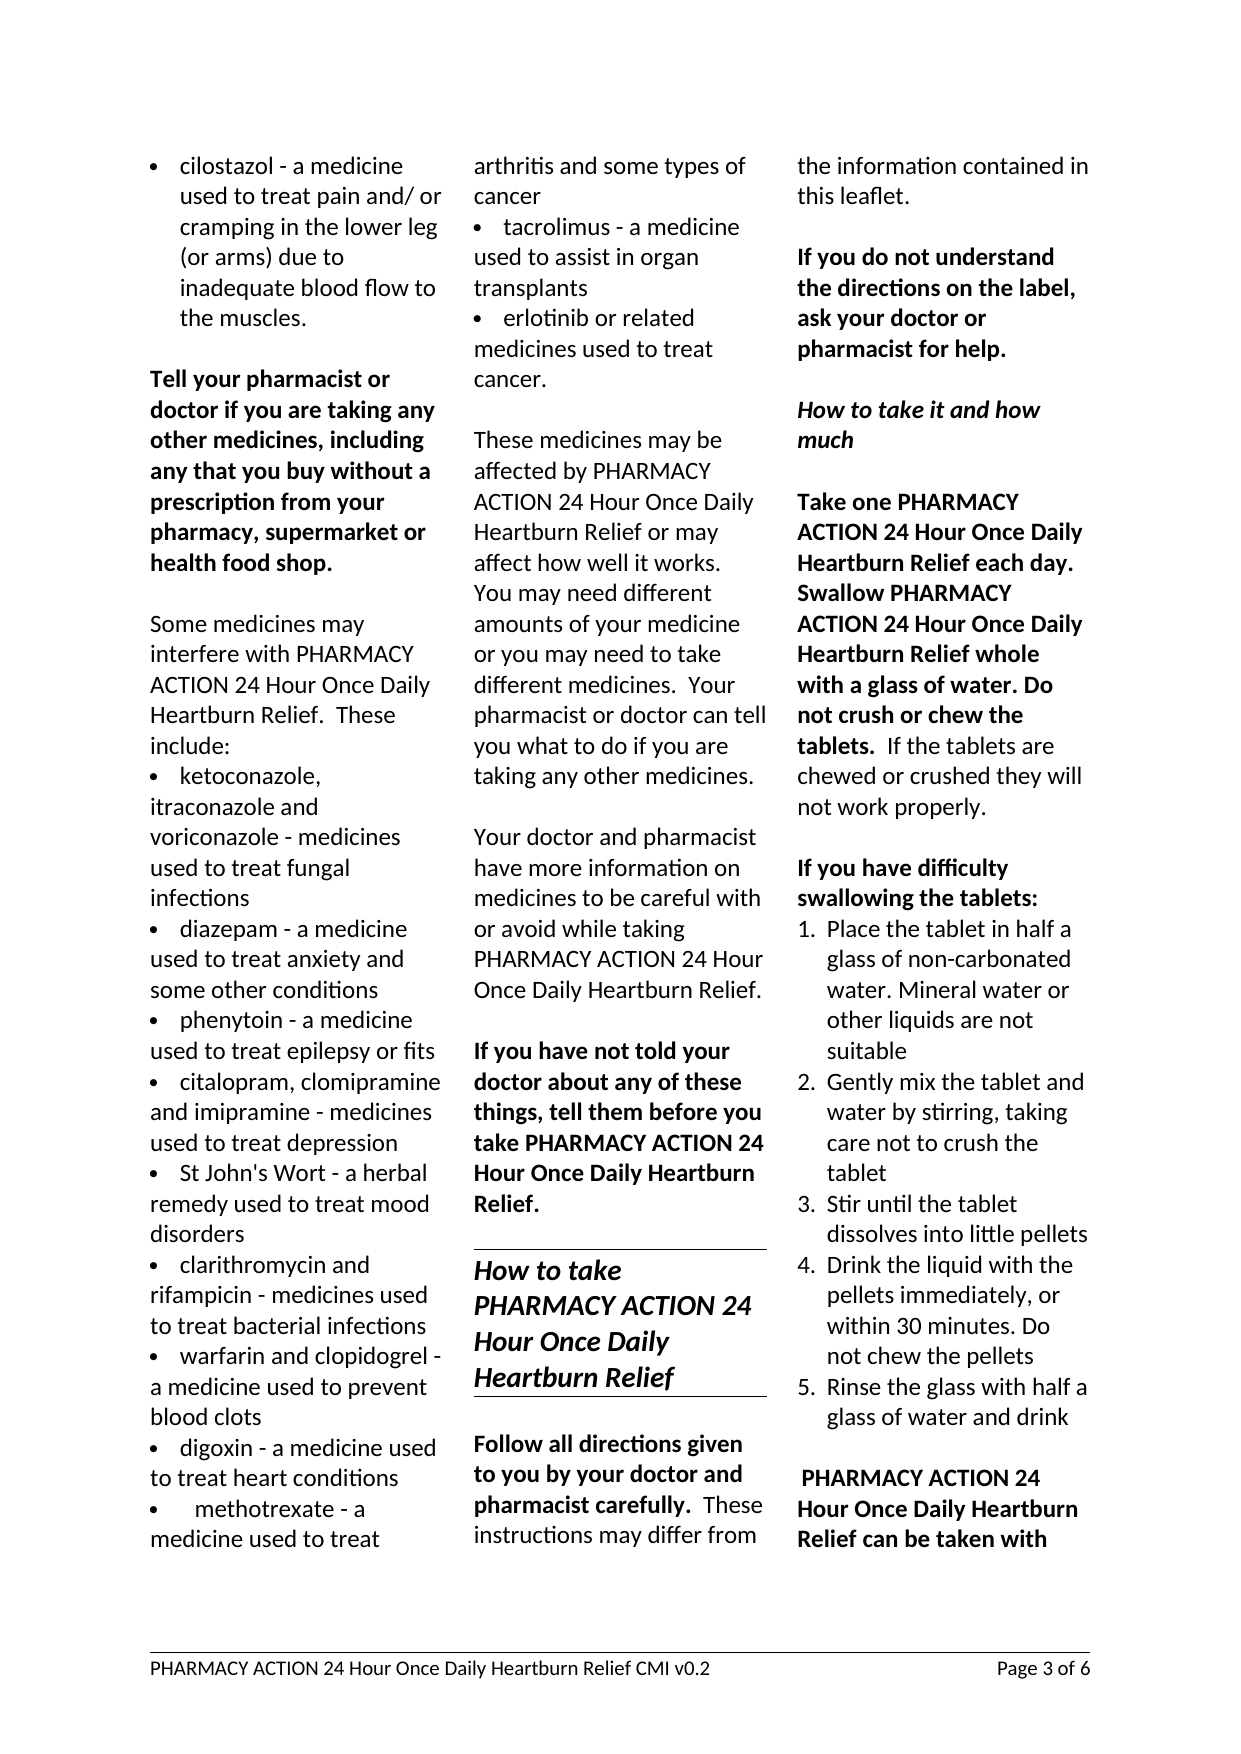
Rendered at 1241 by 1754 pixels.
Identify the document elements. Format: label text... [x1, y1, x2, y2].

list warfarin and clopidogrel - a medicine used to prevent blood clots [150, 1340, 443, 1432]
text If you have not told your doctor about any of these things, tell them before you take PHARMACY ACTION 24 Hour Once Daily Heartburn Relief. [473, 1035, 767, 1218]
list diazepam - a medicine used to treat anxiety and some other conditions [150, 913, 443, 1004]
text If you have difficulty swallowing the tablets: [797, 852, 1090, 913]
list Drink the liquid with the pellets immediately, or within 30 minutes. Do not chew the pellets [797, 1249, 1090, 1371]
text These medicines may be affected by PHARMACY ACTION 24 Hour Once Daily Heartburn Relief or may affect how well it works. You may need different amounts of your medicine or you may need to take different medicines. Your pharmacist or doctor can tell you what to do if you are taking any other medicines. [473, 425, 767, 791]
list cilostazol - a medicine used to treat pain and/ or cramping in the lower leg (or arms) due to inadequate blood flow to the muscles. [150, 150, 443, 333]
text If you do not understand the directions on the label, ask your doctor or pharmacist for help. [797, 242, 1090, 364]
list Place the tablet in half a glass of non-carbonated water. Mineral water or other liquids are not suitable [797, 913, 1090, 1066]
text Follow all directions given to you by your doctor and pharmacist carefully. These instructions may differ from the information contained in this leaflet. [473, 1428, 767, 1550]
list St John's Wort - a herbal remedy used to treat mood disorders [150, 1157, 443, 1249]
list methotrexate - a medicine used to treat arthritis and some types of cancer [150, 1493, 443, 1554]
list ketoconazole, itraconazole and voriconazole - medicines used to treat fungal infections [150, 760, 443, 913]
list digoxin - a medicine used to treat heart conditions [150, 1432, 443, 1493]
list Stir until the tablet dissolves into little pellets [797, 1188, 1090, 1249]
text Swallow PHARMACY ACTION 24 Hour Once Daily Heartburn Relief whole with a glass of water. Do not crush or chew the tablets. If the tablets are chewed or crushed they will not work properly. [797, 577, 1090, 821]
list Gently mix the tablet and water by stirring, taking care not to crush the tablet [797, 1066, 1090, 1188]
text Take one PHARMACY ACTION 24 Hour Once Daily Heartburn Relief each day. [797, 486, 1090, 577]
list clarithromycin and rifampicin - medicines used to treat bacterial infections [150, 1249, 443, 1340]
list tacrolimus - a medicine used to assist in organ transplants [473, 211, 767, 303]
text Your doctor and pharmacist have more information on medicines to be careful with or avoid while taking PHARMACY ACTION 24 Hour Once Daily Heartburn Relief. [473, 821, 767, 1004]
text Some medicines may interfere with PHARMACY ACTION 24 Hour Once Daily Heartburn Relief. These include: [150, 608, 443, 760]
list methotrexate - a medicine used to treat arthritis and some types of cancer [473, 150, 767, 211]
list citalopram, clomipramine and imipramine - medicines used to treat depression [150, 1066, 443, 1157]
list phenytoin - a medicine used to treat epilepsy or fits [150, 1004, 443, 1066]
list Rinse the glass with half a glass of water and drink [797, 1371, 1090, 1432]
text How to take it and how much [797, 394, 1090, 455]
text Follow all directions given to you by your doctor and pharmacist carefully. These instructions may differ from the information contained in this leaflet. [797, 150, 1090, 211]
text PHARMACY ACTION 24 Hour Once Daily Heartburn Relief can be taken with food or on an empty stomach. [797, 1462, 1090, 1554]
text How to take PHARMACY ACTION 24 Hour Once Daily Heartburn Relief [473, 1250, 767, 1397]
text Tell your pharmacist or doctor if you are taking any other medicines, including any that you buy without a prescription from your pharmacy, supermarket or health food shop. [150, 364, 443, 577]
list erlotinib or related medicines used to treat cancer. [473, 303, 767, 394]
